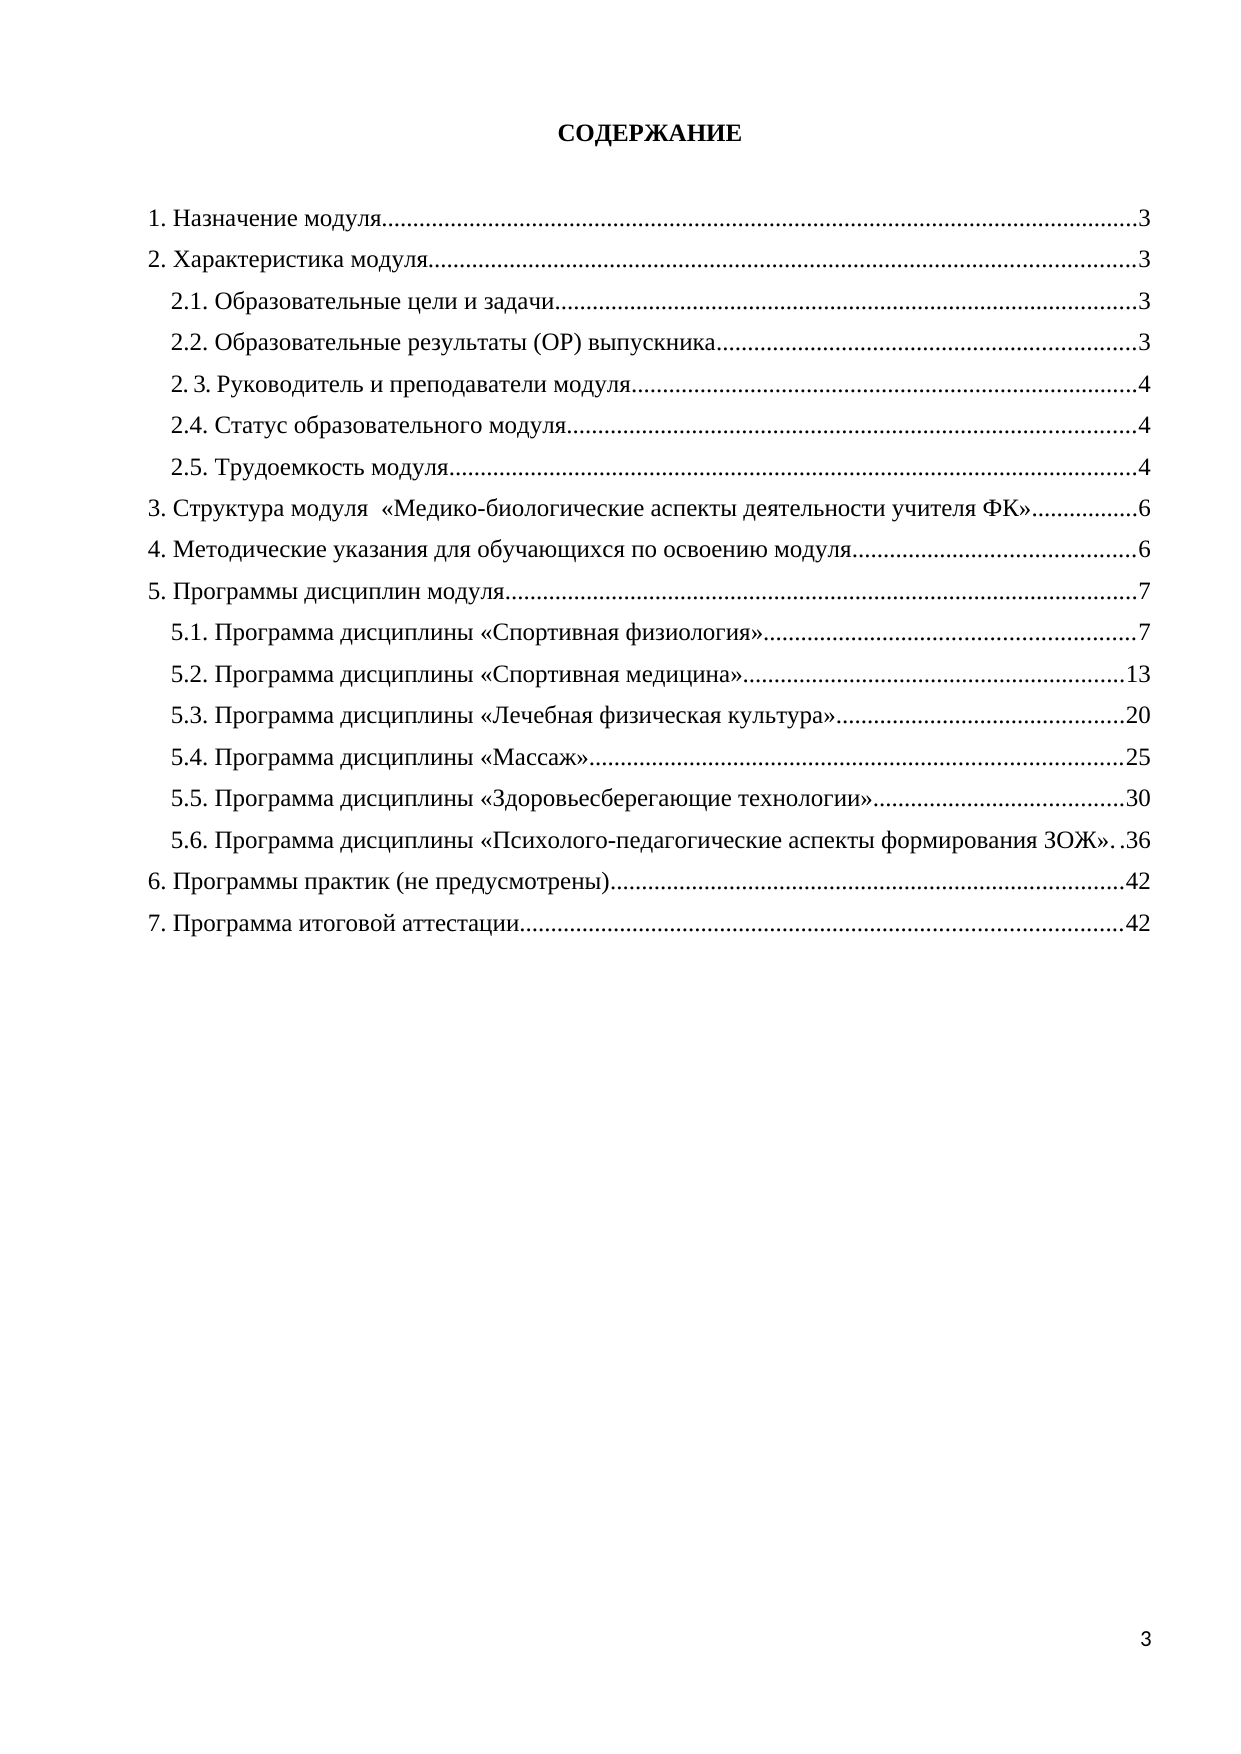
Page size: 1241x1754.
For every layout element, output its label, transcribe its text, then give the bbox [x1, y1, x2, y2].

text Содержание [148, 118, 1152, 147]
